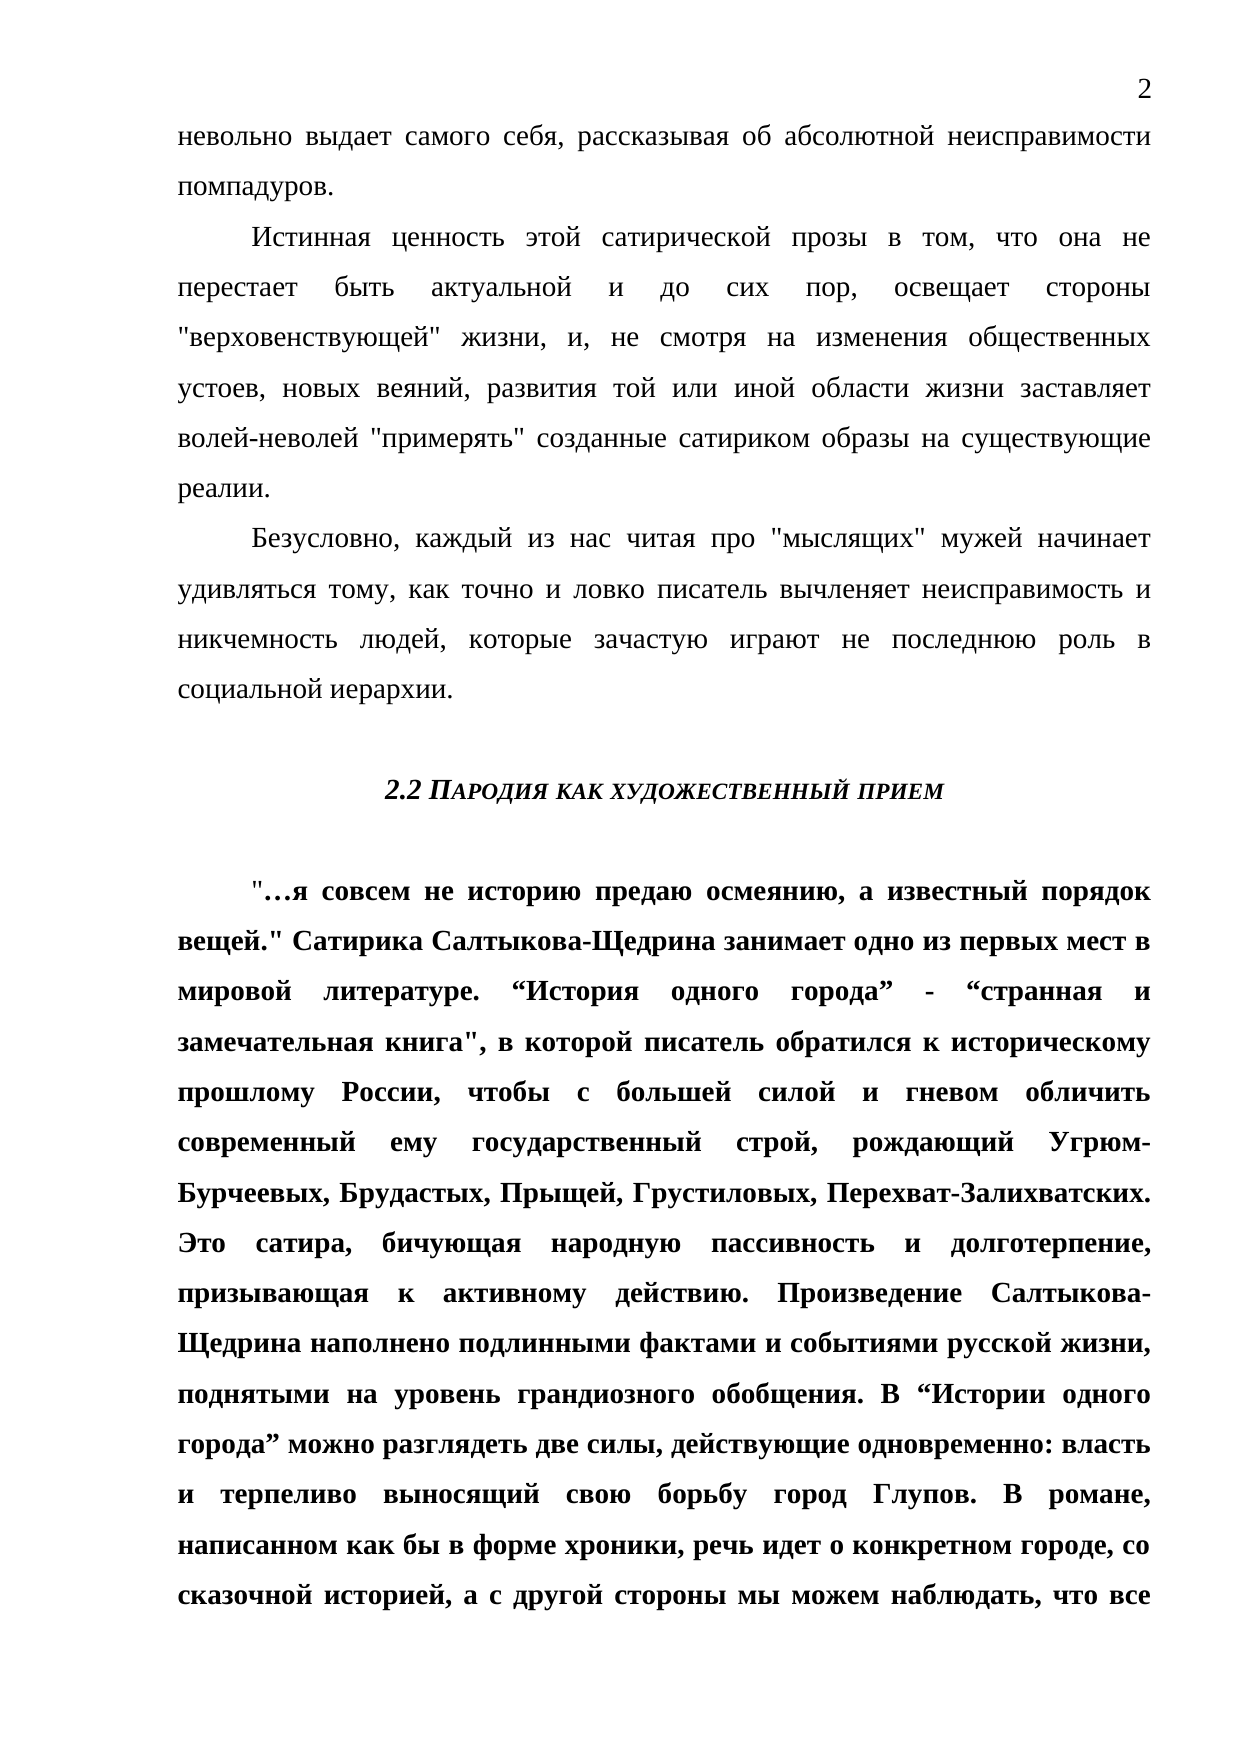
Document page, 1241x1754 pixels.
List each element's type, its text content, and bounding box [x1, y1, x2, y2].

subtitle 2.2 Пародия как художественный прием [177, 772, 1152, 806]
text Истинная ценность этой сатирической прозы в том, что она не перестает быть актуальной и до сих пор, освещает стороны "верховенствующей" жизни, и, не смотря на изменения общественных устоев, новых веяний, развития той или иной области жизни заставляет волей-неволей "примерять" созданные сатириком образы на существующие реалии. [177, 219, 1152, 504]
text Безусловно, каждый из нас читая про "мыслящих" мужей начинает удивляться тому, как точно и ловко писатель вычленяет неисправимость и никчемность людей, которые зачастую играют не последнюю роль в социальной иерархии. [177, 521, 1152, 705]
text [177, 118, 1152, 202]
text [177, 873, 1152, 1611]
